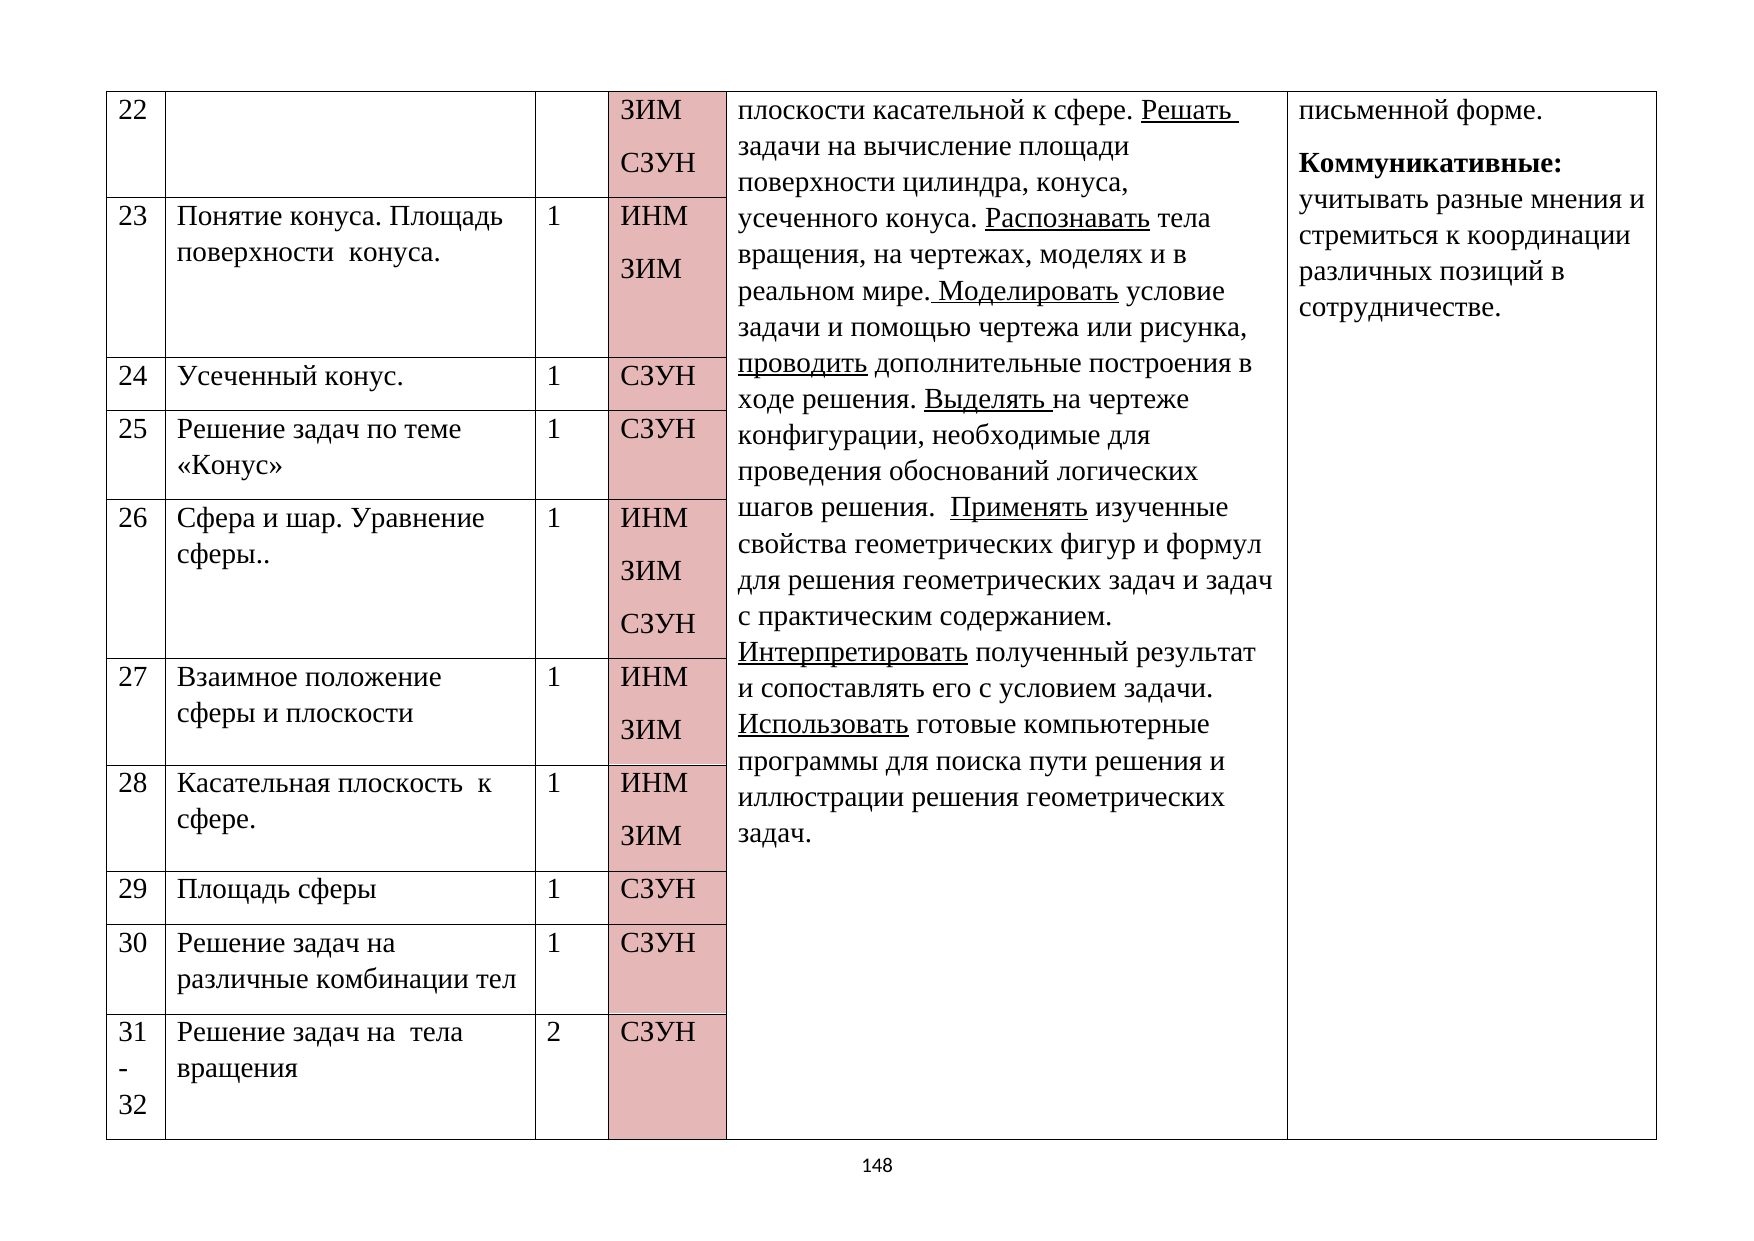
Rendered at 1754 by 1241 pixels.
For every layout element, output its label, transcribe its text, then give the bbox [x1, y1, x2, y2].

table_cell Сфера и шар. Уравнение сферы.. [166, 500, 535, 658]
table_cell 2 [536, 1015, 608, 1139]
table_cell ИНМ ЗИМ [609, 198, 726, 357]
table_cell 2 [536, 92, 608, 197]
table_cell СЗУН [609, 925, 726, 1013]
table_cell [166, 92, 535, 197]
table_cell СЗУН [609, 872, 726, 924]
table_cell Понятие конуса. Площадь поверхности конуса. [166, 198, 535, 357]
table_cell 29 [107, 872, 165, 924]
table_cell 1 [536, 411, 608, 499]
table_cell 1 [536, 500, 608, 658]
table_cell 24 [107, 358, 165, 410]
table_cell ИНМ ЗИМ [609, 659, 726, 764]
table_cell Площадь сферы [166, 872, 535, 924]
table_cell Усеченный конус. [166, 358, 535, 410]
table_cell 1 [536, 358, 608, 410]
table_cell 1 [536, 872, 608, 924]
table_cell Взаимное положение сферы и плоскости [166, 659, 535, 764]
table_cell Решение задач на различные комбинации тел [166, 925, 535, 1013]
table_cell 30 [107, 925, 165, 1013]
table_cell СЗУН [609, 358, 726, 410]
table_cell 1 [536, 766, 608, 871]
table_cell Решение задач на тела вращения [166, 1015, 535, 1139]
table_cell ИНМ ЗИМ СЗУН [609, 92, 726, 197]
table_cell Касательная плоскость к сфере. [166, 766, 535, 871]
table_cell 1 [536, 659, 608, 764]
table_cell 1 [536, 925, 608, 1013]
table_cell 26 [107, 500, 165, 658]
table_cell 27 [107, 659, 165, 764]
table_cell 31-32 [107, 1015, 165, 1139]
table_cell ИНМ ЗИМ [609, 766, 726, 871]
table_cell 1 [536, 198, 608, 357]
table_cell Решение задач по теме «Конус» [166, 411, 535, 499]
table_cell 28 [107, 766, 165, 871]
table_cell 23 [107, 198, 165, 357]
table_cell 25 [107, 411, 165, 499]
table_cell СЗУН [609, 411, 726, 499]
table_cell ИНМ ЗИМ СЗУН [609, 500, 726, 658]
table_cell 21-22 [107, 92, 165, 197]
table_cell СЗУН [609, 1015, 726, 1139]
